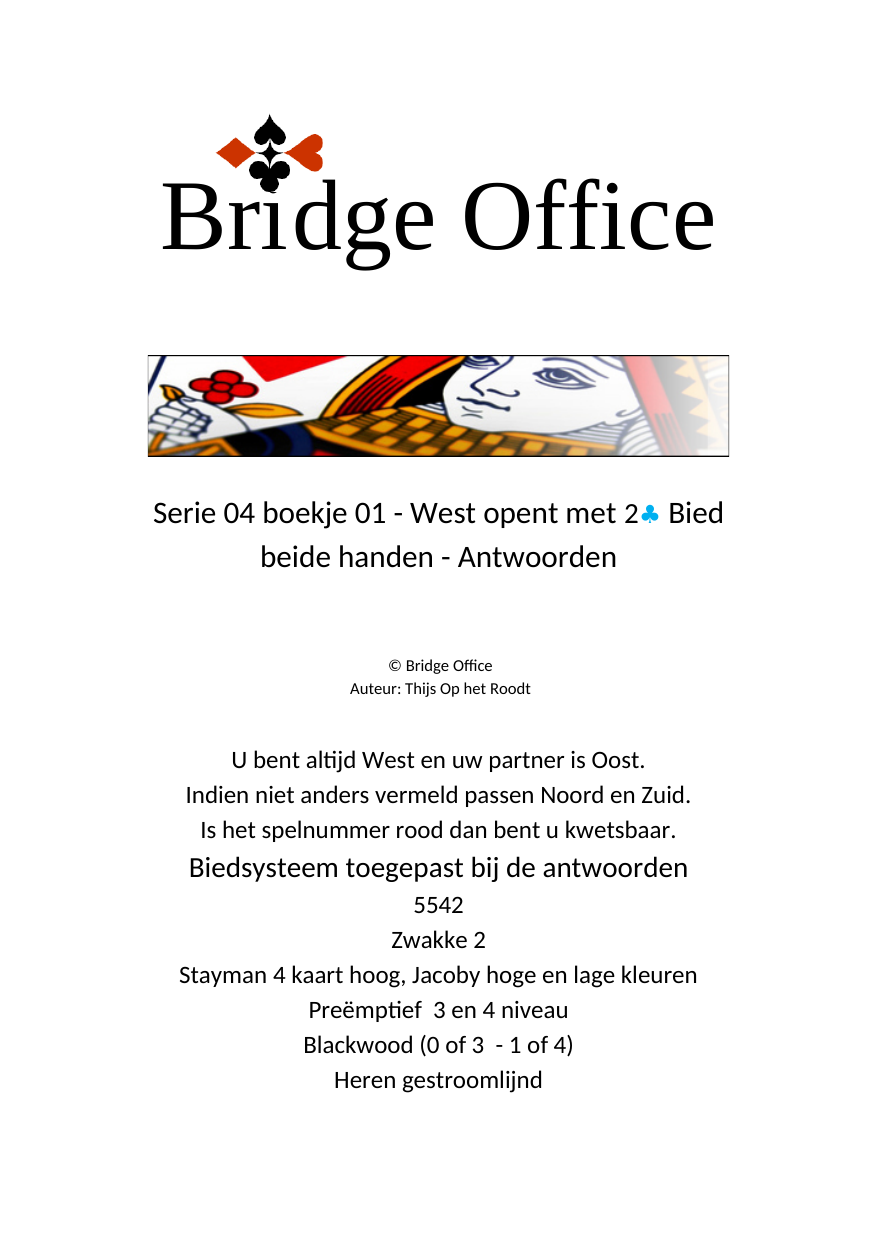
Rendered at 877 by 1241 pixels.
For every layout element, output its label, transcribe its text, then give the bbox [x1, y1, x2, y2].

picture [215, 113, 323, 192]
text © Bridge Office [148, 655, 729, 676]
text Preëmptief 3 en 4 niveau [148, 994, 729, 1025]
text Serie 04 boekje 01 - West opent met 2 Bied beide handen - Antwoorden [148, 493, 729, 575]
text Blackwood (0 of 3 - 1 of 4) Heren gestroomlijnd [148, 1029, 729, 1095]
picture [147, 355, 730, 457]
text Stayman 4 kaart hoog, Jacoby hoge en lage kleuren [148, 959, 729, 990]
text Auteur: Thijs Op het Roodt U bent altijd West en uw partner is Oost. Indien niet anders vermeld passen Noord en Zuid. Is het spelnummer rood dan bent u kwetsbaar. [148, 678, 729, 845]
text Biedsysteem toegepast bij de antwoorden 5542 Zwakke 2 [148, 849, 729, 955]
